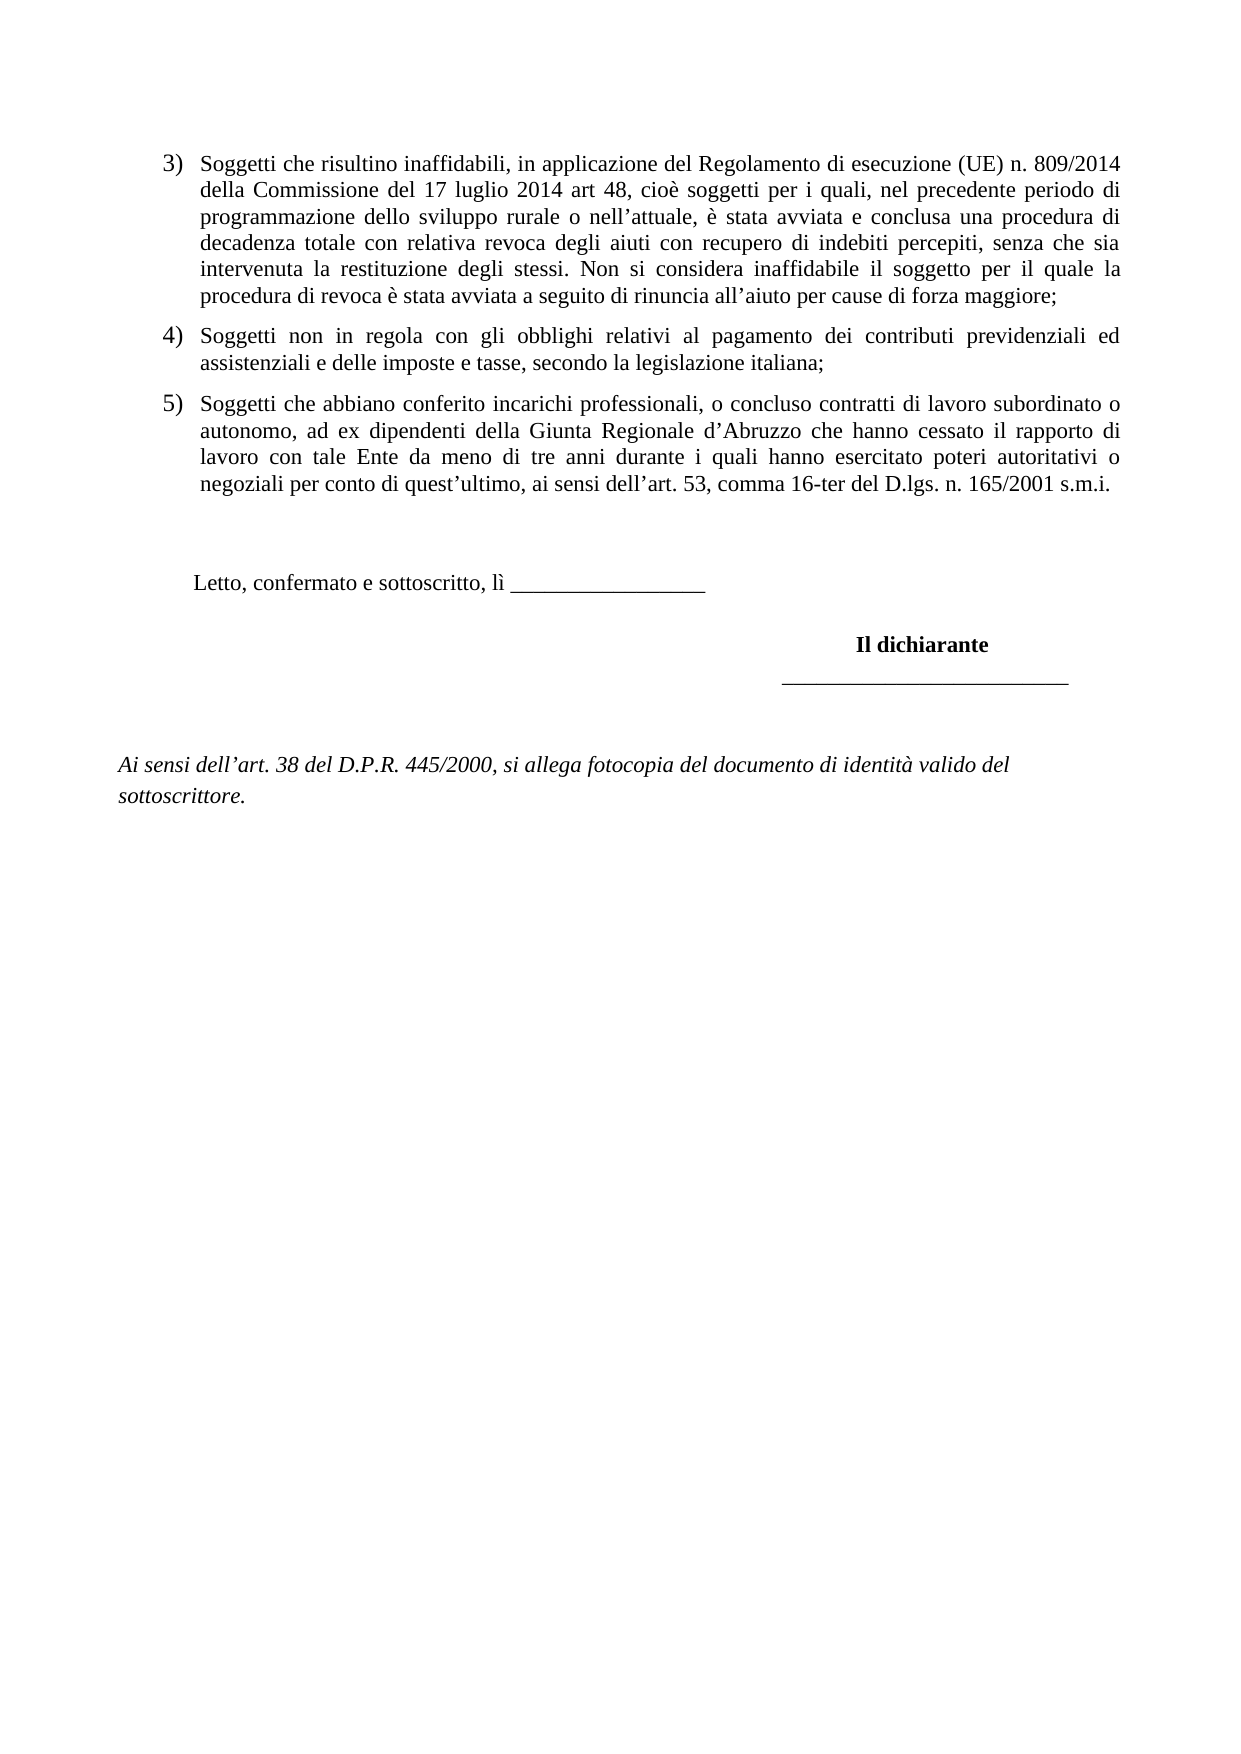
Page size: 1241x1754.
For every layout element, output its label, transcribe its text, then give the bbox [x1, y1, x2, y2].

list Soggetti che abbiano conferito incarichi professionali, o concluso contratti di lavoro subordinato o autonomo, ad ex dipendenti della Giunta Regionale d’Abruzzo che hanno cessato il rapporto di lavoro con tale Ente da meno di tre anni durante i quali hanno esercitato poteri autoritativi o negoziali per conto di quest’ultimo, ai sensi dell’art. 53, comma 16-ter del D.lgs. n. 165/2001 s.m.i. [162, 388, 1122, 496]
text Ai sensi dell’art. 38 del D.P.R. 445/2000, si allega fotocopia del documento di identità valido del sottoscrittore. [118, 751, 1122, 808]
text Il dichiarante [193, 631, 1112, 657]
text _________________________ [193, 661, 1112, 688]
list Soggetti non in regola con gli obblighi relativi al pagamento dei contributi previdenziali ed assistenziali e delle imposte e tasse, secondo la legislazione italiana; [162, 321, 1122, 376]
list Soggetti che risultino inaffidabili, in applicazione del Regolamento di esecuzione (UE) n. 809/2014 della Commissione del 17 luglio 2014 art 48, cioè soggetti per i quali, nel precedente periodo di programmazione dello sviluppo rurale o nell’attuale, è stata avviata e conclusa una procedura di decadenza totale con relativa revoca degli aiuti con recupero di indebiti percepiti, senza che sia intervenuta la restituzione degli stessi. Non si considera inaffidabile il soggetto per il quale la procedura di revoca è stata avviata a seguito di rinuncia all’aiuto per cause di forza maggiore; [162, 148, 1122, 308]
text Letto, confermato e sottoscritto, lì _________________ [193, 569, 1112, 595]
